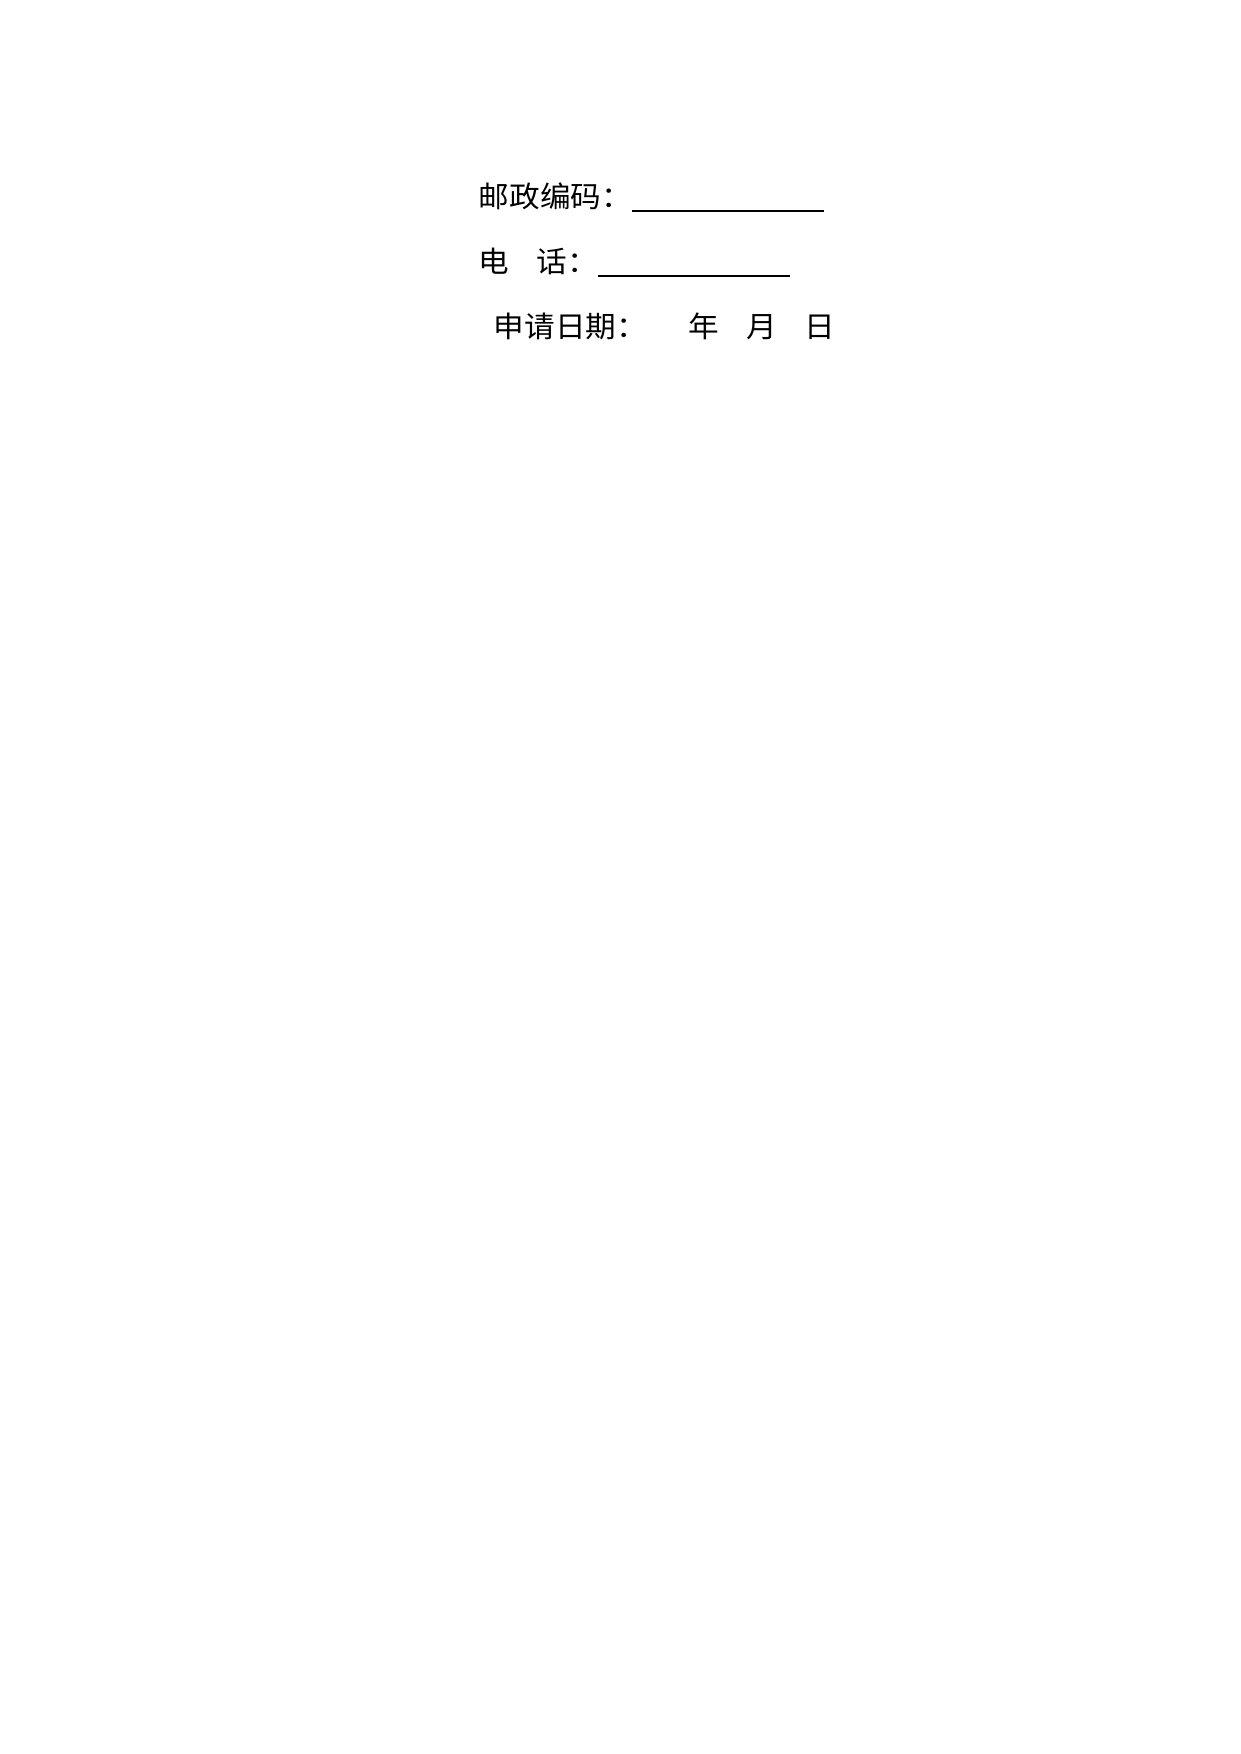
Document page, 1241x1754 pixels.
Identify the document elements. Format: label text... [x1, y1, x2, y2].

text 邮政编码： [187, 162, 1053, 227]
subtitle 申请日期： 年 月 日 [187, 292, 1053, 357]
text 电 话： [187, 227, 1053, 292]
